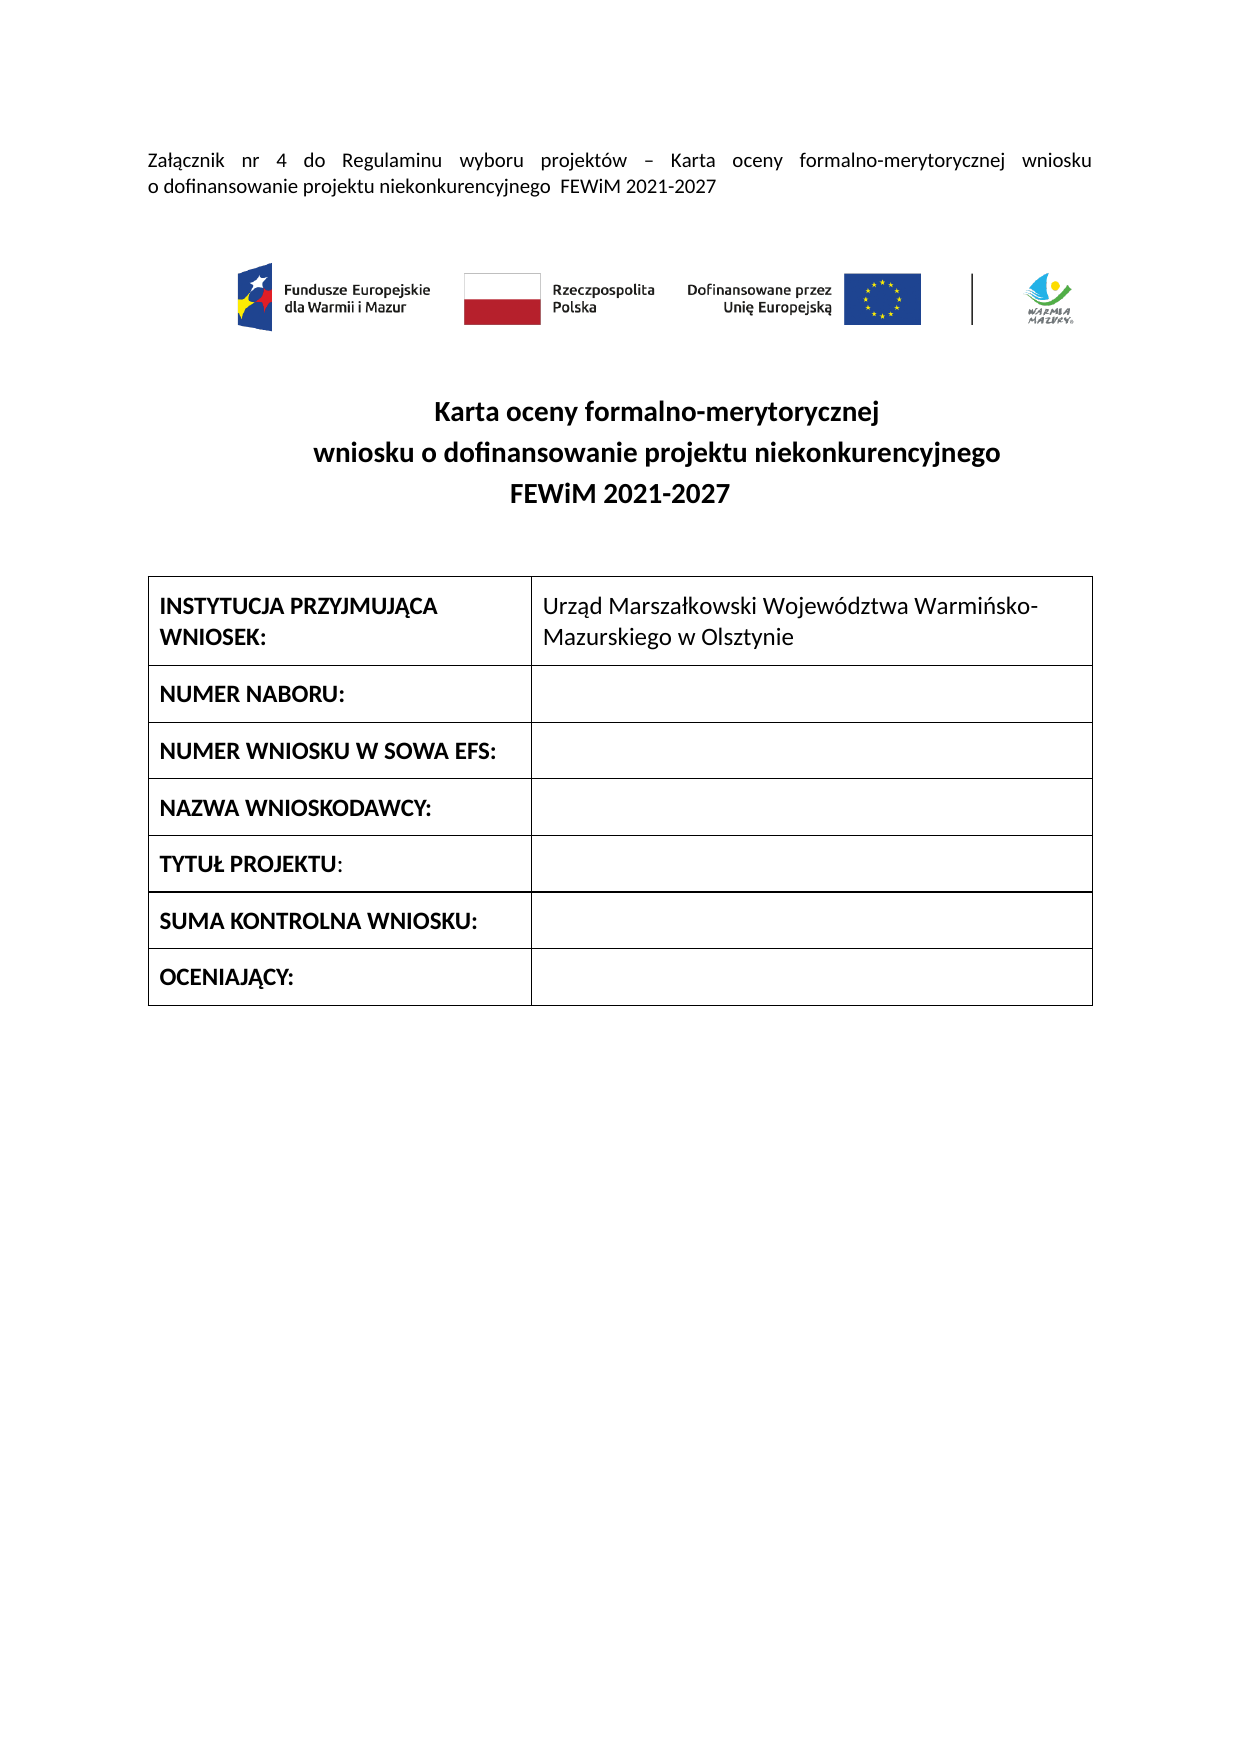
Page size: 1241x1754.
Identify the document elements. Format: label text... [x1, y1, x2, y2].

table_cell [532, 666, 1092, 722]
table_cell OCENIAJĄCY: [149, 949, 531, 1004]
text wniosku o dofinansowanie projektu niekonkurencyjnego [148, 434, 1093, 469]
table_cell NAZWA WNIOSKODAWCY: [149, 779, 531, 835]
table_cell NUMER WNIOSKU W SOWA EFS: [149, 723, 531, 778]
text Karta oceny formalno-merytorycznej [148, 393, 1093, 428]
table_cell NUMER NABORU: [149, 666, 531, 722]
table_cell SUMA KONTROLNA WNIOSKU: [149, 893, 531, 948]
subtitle Załącznik nr 4 do Regulaminu wyboru projektów – Karta oceny formalno-merytorycznej wniosku o dofinansowanie projektu niekonkurencyjnego FEWiM 2021-2027 [148, 148, 1093, 198]
table_header INSTYTUCJA PRZYJMUJĄCA WNIOSEK: [149, 577, 531, 665]
table_cell [532, 893, 1092, 948]
table_cell [532, 836, 1092, 891]
table_cell [532, 949, 1092, 1004]
table_cell TYTUŁ PROJEKTU: [149, 836, 531, 891]
text FEWiM 2021-2027 [148, 475, 1093, 510]
picture [221, 245, 1167, 348]
table_header Urząd Marszałkowski Województwa Warmińsko-Mazurskiego w Olsztynie [532, 577, 1092, 665]
table_cell [532, 723, 1092, 778]
table_cell [532, 779, 1092, 835]
